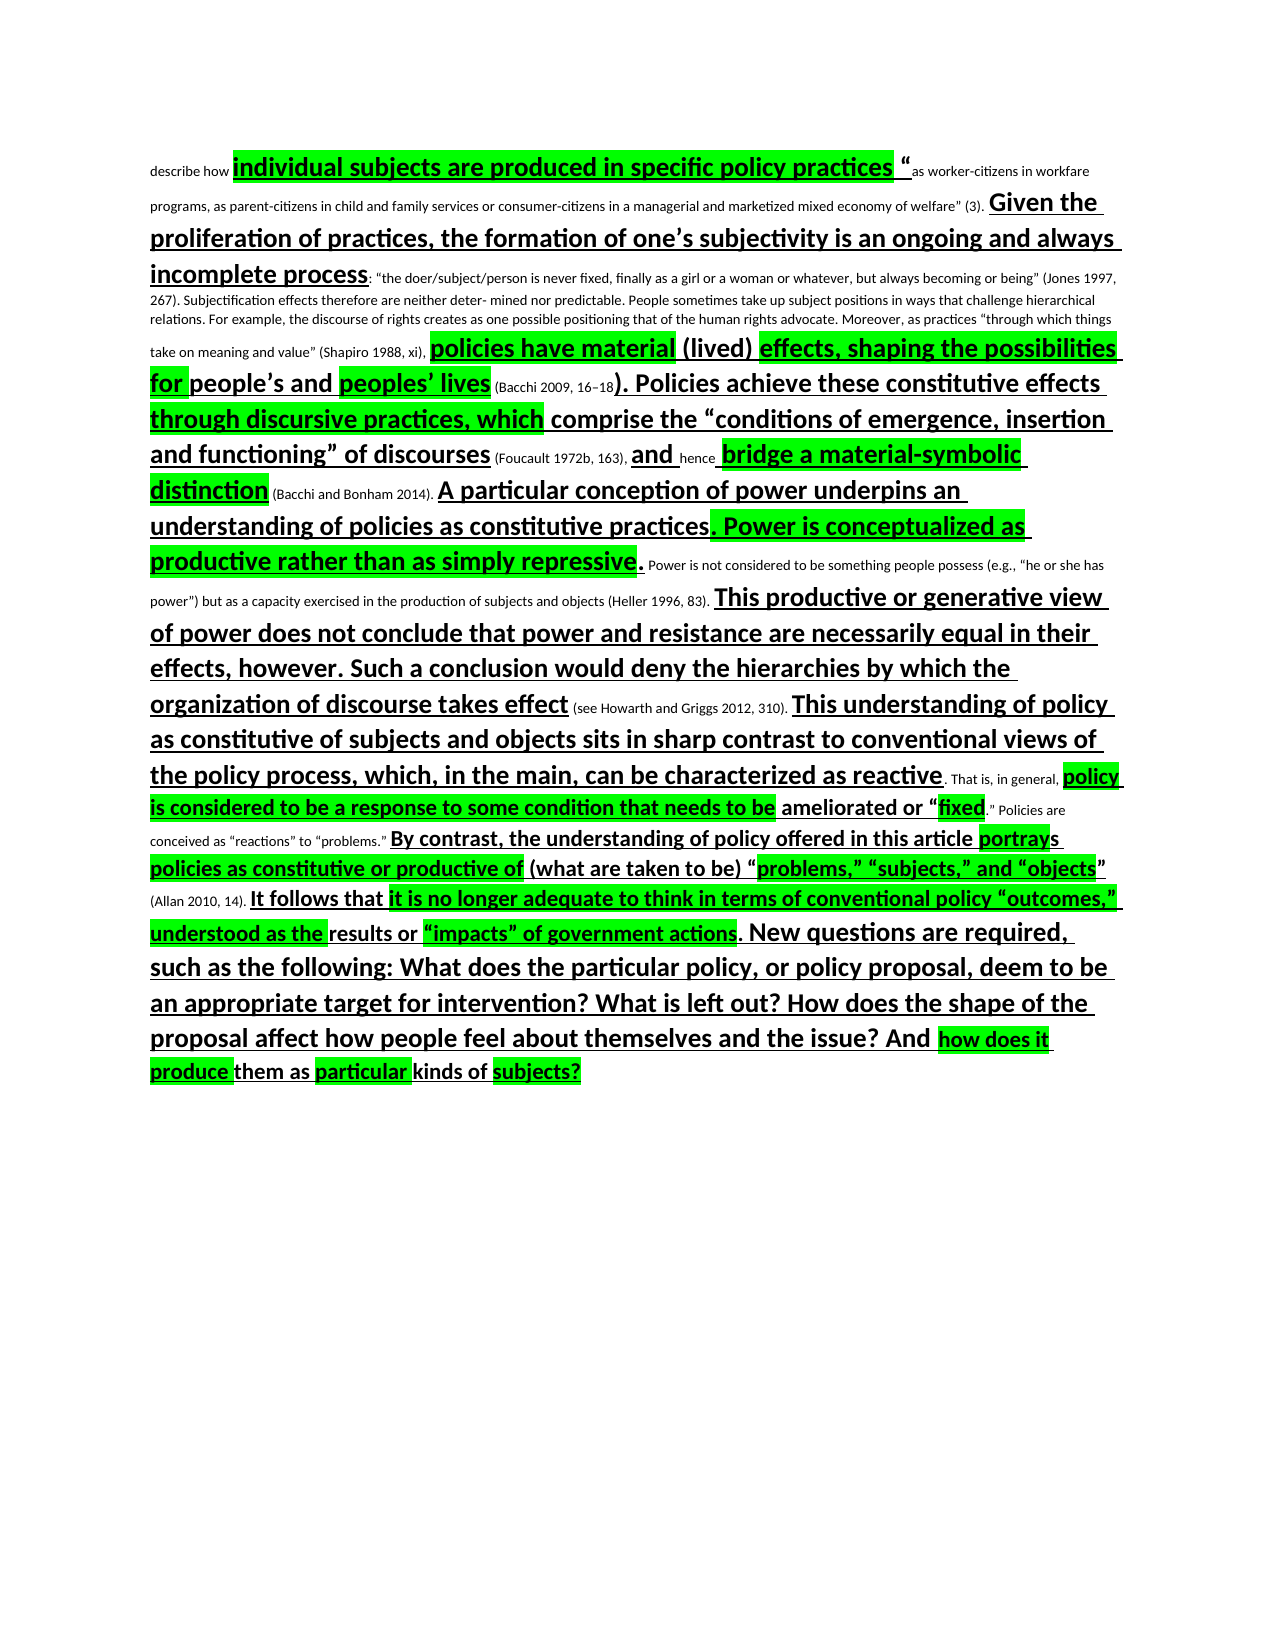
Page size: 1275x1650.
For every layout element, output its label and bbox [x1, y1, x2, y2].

text [150, 150, 1125, 1085]
